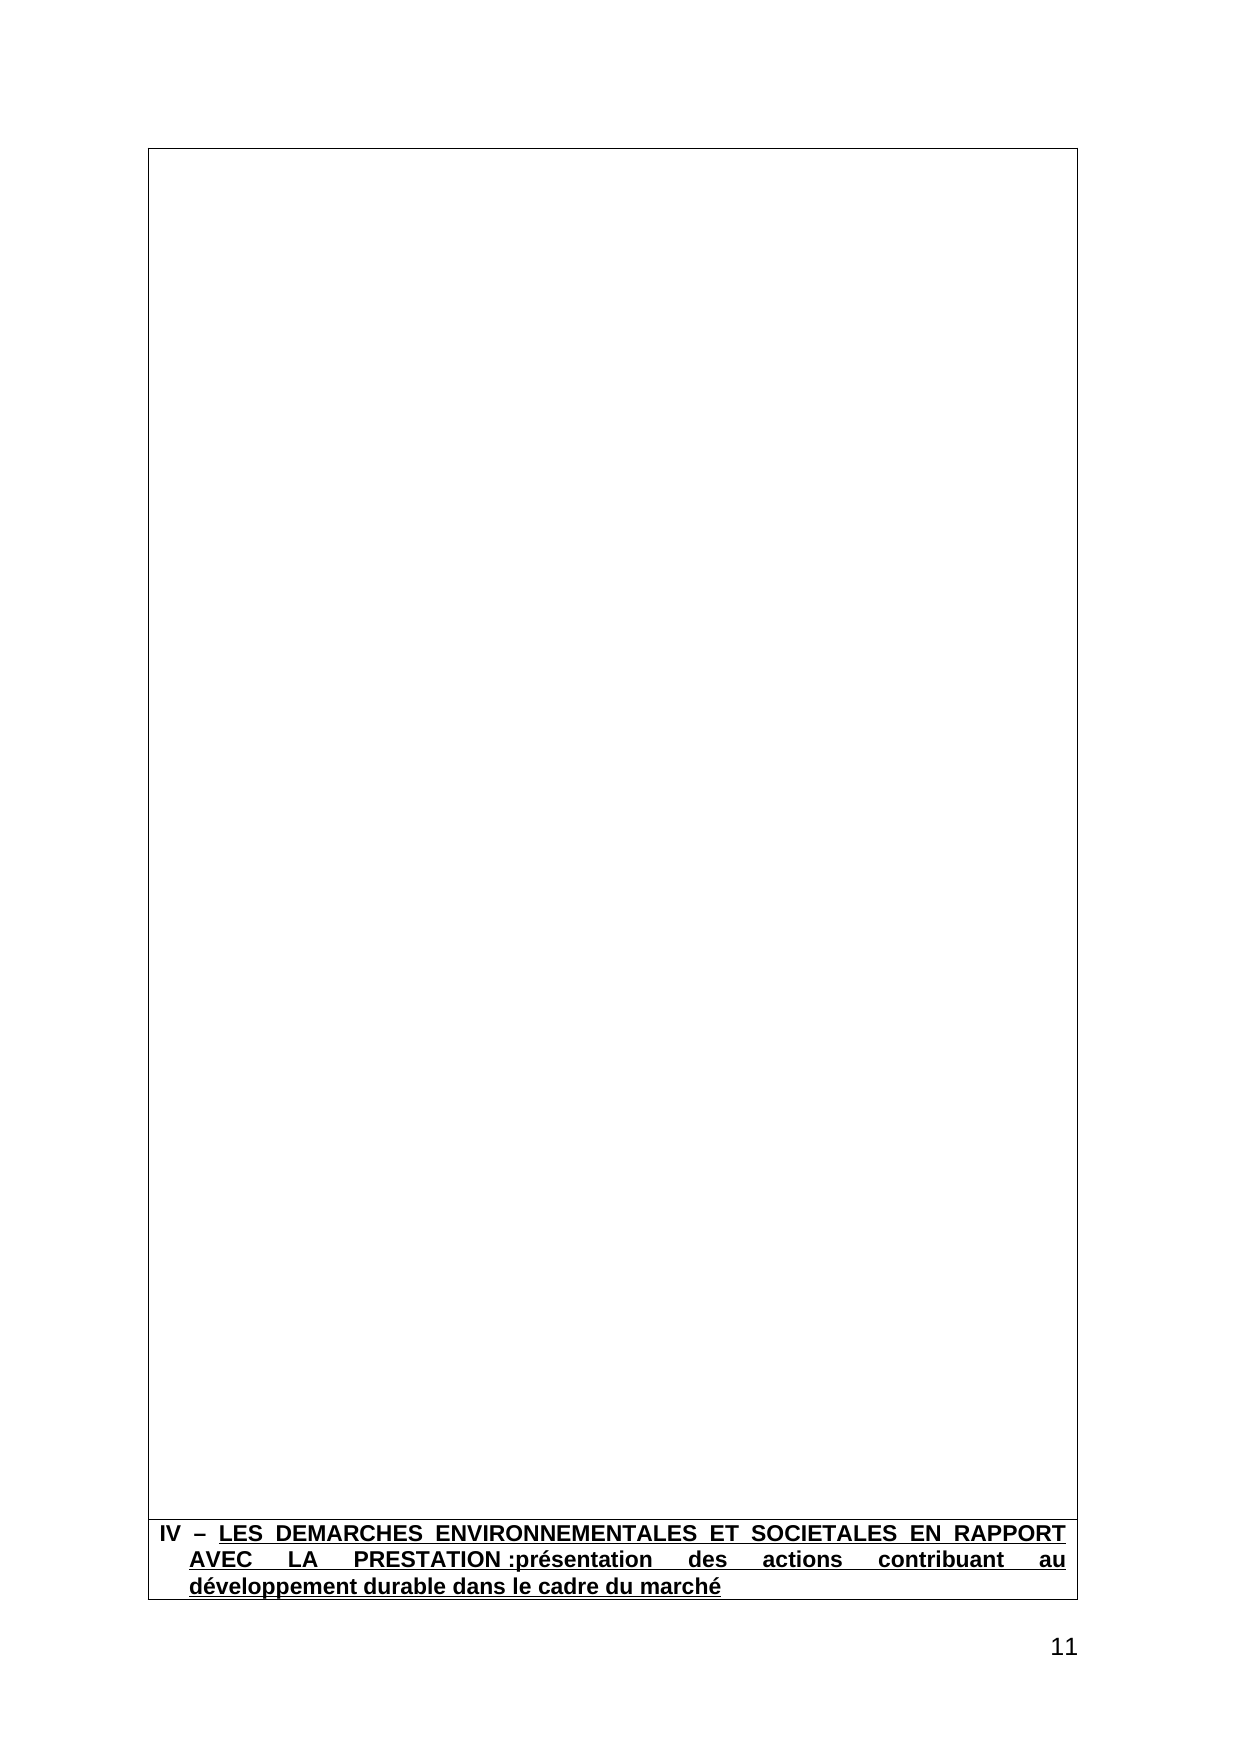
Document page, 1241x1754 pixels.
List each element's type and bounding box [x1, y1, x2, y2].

table_cell [149, 1520, 1077, 1599]
table_cell [149, 149, 1077, 1519]
